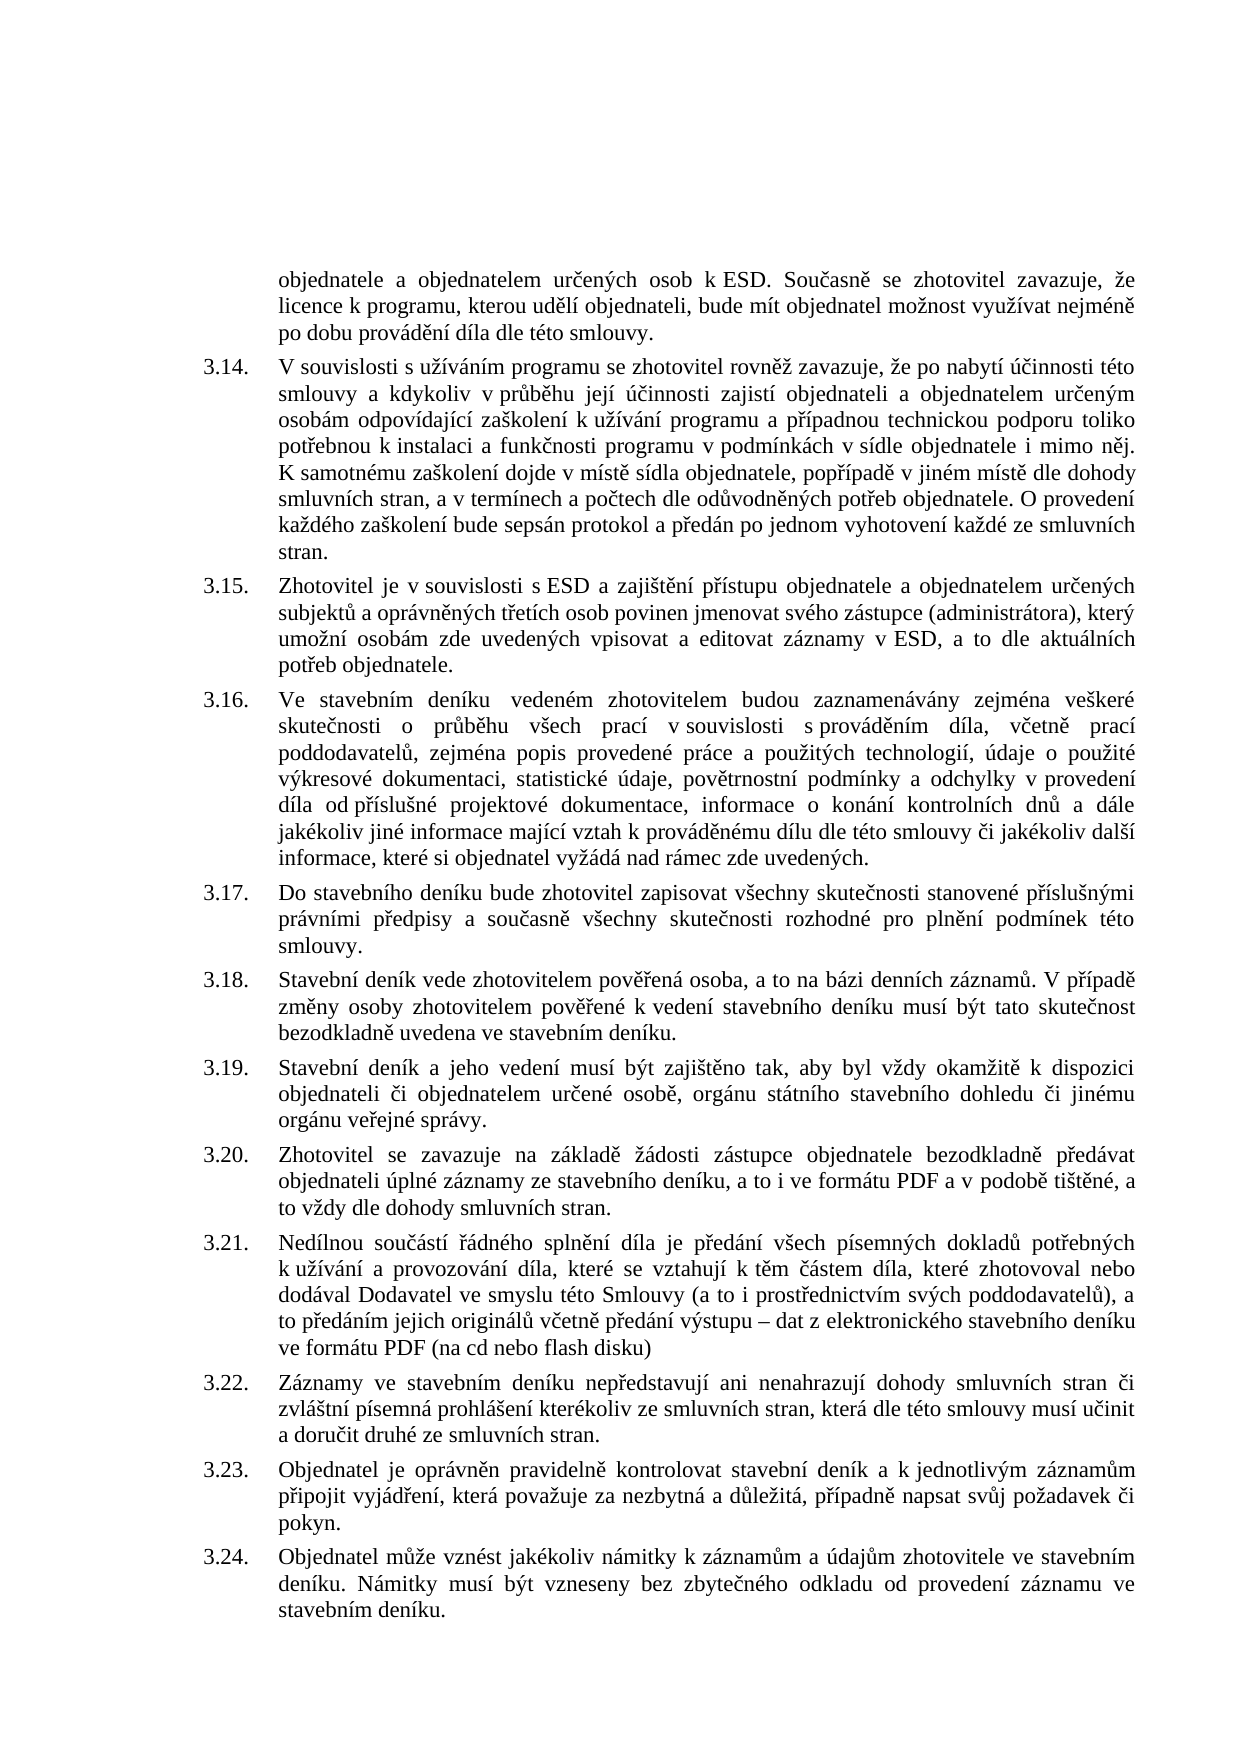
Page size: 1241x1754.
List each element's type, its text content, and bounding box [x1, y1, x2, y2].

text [203, 266, 1136, 345]
text Ve stavebním deníku vedeném zhotovitelem budou zaznamenávány zejména veškeré skutečnosti o průběhu všech prací v souvislosti s prováděním díla, včetně prací poddodavatelů, zejména popis provedené práce a použitých technologií, údaje o použité výkresové dokumentaci, statistické údaje, povětrnostní podmínky a odchylky v provedení díla od příslušné projektové dokumentace, informace o konání kontrolních dnů a dále jakékoliv jiné informace mající vztah k prováděnému dílu dle této smlouvy či jakékoliv další informace, které si objednatel vyžádá nad rámec zde uvedených. [203, 686, 1136, 871]
text Zhotovitel se zavazuje na základě žádosti zástupce objednatele bezodkladně předávat objednateli úplné záznamy ze stavebního deníku, a to i ve formátu PDF a v podobě tištěné, a to vždy dle dohody smluvních stran. [203, 1141, 1136, 1220]
text Zhotovitel je v souvislosti s ESD a zajištění přístupu objednatele a objednatelem určených subjektů a oprávněných třetích osob povinen jmenovat svého zástupce (administrátora), který umožní osobám zde uvedených vpisovat a editovat záznamy v ESD, a to dle aktuálních potřeb objednatele. [203, 572, 1136, 678]
text Objednatel je oprávněn pravidelně kontrolovat stavební deník a k jednotlivým záznamům připojit vyjádření, která považuje za nezbytná a důležitá, případně napsat svůj požadavek či pokyn. [203, 1456, 1136, 1535]
text Objednatel může vznést jakékoliv námitky k záznamům a údajům zhotovitele ve stavebním deníku. Námitky musí být vzneseny bez zbytečného odkladu od provedení záznamu ve stavebním deníku. [203, 1543, 1136, 1622]
text Stavební deník vede zhotovitelem pověřená osoba, a to na bázi denních záznamů. V případě změny osoby zhotovitelem pověřené k vedení stavebního deníku musí být tato skutečnost bezodkladně uvedena ve stavebním deníku. [203, 966, 1136, 1045]
text Nedílnou součástí řádného splnění díla je předání všech písemných dokladů potřebných k užívání a provozování díla, které se vztahují k těm částem díla, které zhotovoval nebo dodával Dodavatel ve smyslu této Smlouvy (a to i prostřednictvím svých poddodavatelů), a to předáním jejich originálů včetně předání výstupu – dat z elektronického stavebního deníku ve formátu PDF (na cd nebo flash disku) [203, 1228, 1136, 1360]
text Stavební deník a jeho vedení musí být zajištěno tak, aby byl vždy okamžitě k dispozici objednateli či objednatelem určené osobě, orgánu státního stavebního dohledu či jinému orgánu veřejné správy. [203, 1054, 1136, 1133]
text Záznamy ve stavebním deníku nepředstavují ani nenahrazují dohody smluvních stran či zvláštní písemná prohlášení kterékoliv ze smluvních stran, která dle této smlouvy musí učinit a doručit druhé ze smluvních stran. [203, 1369, 1136, 1448]
text Do stavebního deníku bude zhotovitel zapisovat všechny skutečnosti stanovené příslušnými právními předpisy a současně všechny skutečnosti rozhodné pro plnění podmínek této smlouvy. [203, 879, 1136, 958]
text V souvislosti s užíváním programu se zhotovitel rovněž zavazuje, že po nabytí účinnosti této smlouvy a kdykoliv v průběhu její účinnosti zajistí objednateli a objednatelem určeným osobám odpovídající zaškolení k užívání programu a případnou technickou podporu toliko potřebnou k instalaci a funkčnosti programu v podmínkách v sídle objednatele i mimo něj. K samotnému zaškolení dojde v místě sídla objednatele, popřípadě v jiném místě dle dohody smluvních stran, a v termínech a počtech dle odůvodněných potřeb objednatele. O provedení každého zaškolení bude sepsán protokol a předán po jednom vyhotovení každé ze smluvních stran. [203, 353, 1136, 564]
